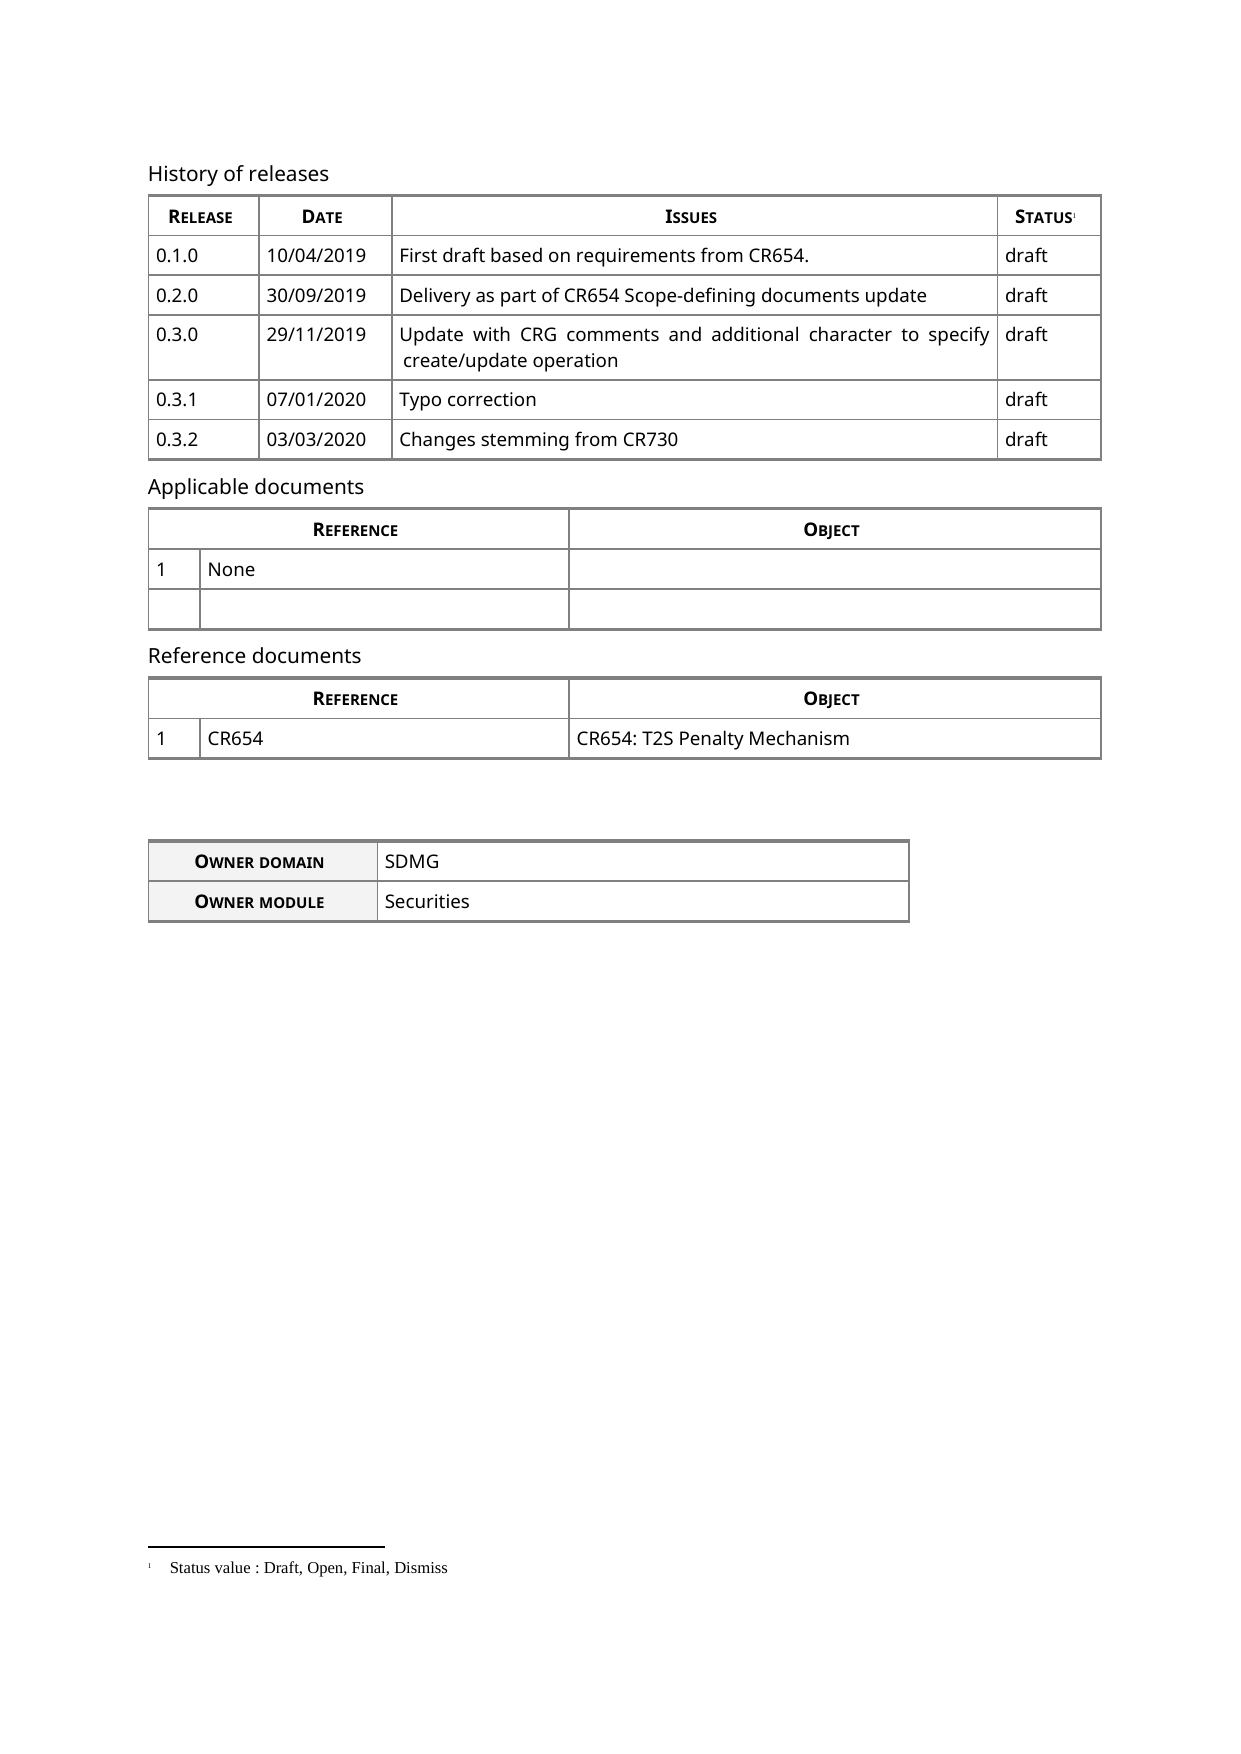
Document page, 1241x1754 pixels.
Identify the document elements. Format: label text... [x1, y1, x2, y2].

table_header Issues [393, 197, 997, 235]
table_cell 07/01/2020 [260, 381, 391, 418]
table_cell None [201, 550, 568, 588]
table_cell 03/03/2020 [260, 420, 391, 458]
table_header Object [570, 680, 1100, 717]
table_cell 1 [149, 719, 199, 757]
table_cell [570, 550, 1100, 588]
table_cell [570, 590, 1100, 627]
table_cell 10/04/2019 [260, 236, 391, 274]
table_cell draft [998, 276, 1100, 314]
table_cell Changes stemming from CR730 [393, 420, 997, 458]
text Applicable documents [148, 467, 1092, 501]
table_header Status [998, 197, 1100, 235]
table_cell 0.3.1 [149, 381, 258, 418]
table_cell [149, 590, 199, 627]
table_header SDMG [378, 843, 908, 880]
table_header Reference [149, 680, 568, 717]
table_header Release [149, 197, 258, 235]
table_cell draft [998, 316, 1100, 379]
table_cell 0.3.2 [149, 420, 258, 458]
table_cell 0.1.0 [149, 236, 258, 274]
table_cell Delivery as part of CR654 Scope-defining documents update [393, 276, 997, 314]
table_cell draft [998, 381, 1100, 418]
table_cell CR654: T2S Penalty Mechanism [570, 719, 1100, 757]
table_cell draft [998, 236, 1100, 274]
table_cell 1 [149, 550, 199, 588]
table_header Object [570, 510, 1100, 548]
table_cell 0.3.0 [149, 316, 258, 379]
table_cell Owner module [149, 882, 377, 920]
table_cell CR654 [201, 719, 568, 757]
table_cell Typo correction [393, 381, 997, 418]
table_cell Update with CRG comments and additional character to specify create/update operation [393, 316, 997, 379]
table_cell Securities [378, 882, 908, 920]
table_cell [201, 590, 568, 627]
table_cell draft [998, 420, 1100, 458]
table_header Date [260, 197, 391, 235]
table_cell 30/09/2019 [260, 276, 391, 314]
table_cell 29/11/2019 [260, 316, 391, 379]
table_cell 0.2.0 [149, 276, 258, 314]
table_header Owner domain [149, 843, 377, 880]
text History of releases [148, 154, 1092, 187]
table_cell First draft based on requirements from CR654. [393, 236, 997, 274]
text Reference documents [148, 637, 1092, 670]
table_header Reference [149, 510, 568, 548]
